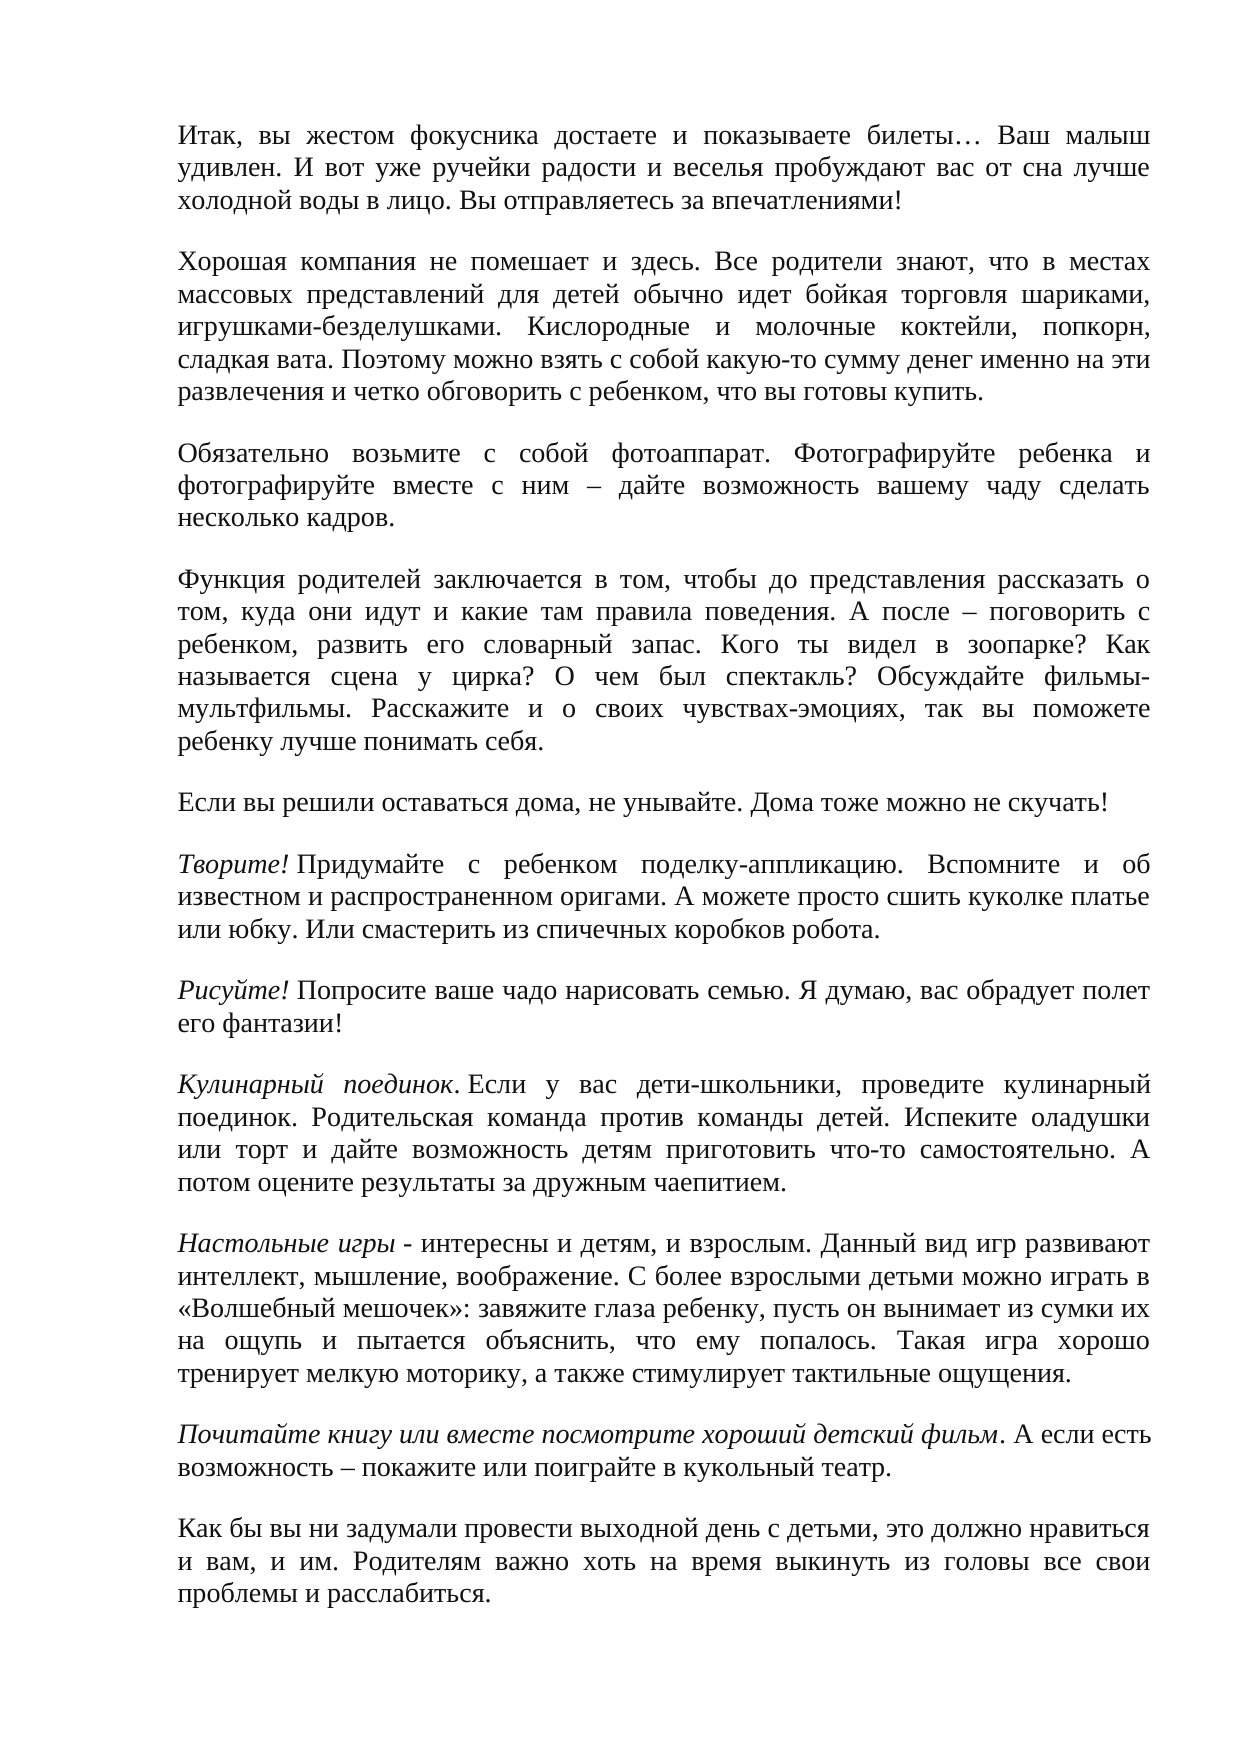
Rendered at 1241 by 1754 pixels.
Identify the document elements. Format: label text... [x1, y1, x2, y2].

text Итак, вы жестом фокусника достаете и показываете билеты… Ваш малыш удивлен. И вот уже ручейки радости и веселья пробуждают вас от сна лучше холодной воды в лицо. Вы отправляетесь за впечатлениями! [177, 118, 1152, 215]
text Творите! Придумайте с ребенком поделку-аппликацию. Вспомните и об известном и распространенном оригами. А можете просто сшить куколке платье или юбку. Или смастерить из спичечных коробков робота. [177, 847, 1152, 944]
text Кулинарный поединок. Если у вас дети-школьники, проведите кулинарный поединок. Родительская команда против команды детей. Испеките оладушки или торт и дайте возможность детям приготовить что-то самостоятельно. А потом оцените результаты за дружным чаепитием. [177, 1067, 1152, 1197]
text Хорошая компания не помешает и здесь. Все родители знают, что в местах массовых представлений для детей обычно идет бойкая торговля шариками, игрушками-безделушками. Кислородные и молочные коктейли, попкорн, сладкая вата. Поэтому можно взять с собой какую-то сумму денег именно на эти развлечения и четко обговорить с ребенком, что вы готовы купить. [177, 244, 1152, 406]
text Если вы решили оставаться дома, не унывайте. Дома тоже можно не скучать! [177, 786, 1152, 818]
text Обязательно возьмите с собой фотоаппарат. Фотографируйте ребенка и фотографируйте вместе с ним – дайте возможность вашему чаду сделать несколько кадров. [177, 436, 1152, 533]
text Рисуйте! Попросите ваше чадо нарисовать семью. Я думаю, вас обрадует полет его фантазии! [177, 973, 1152, 1038]
text Почитайте книгу или вместе посмотрите хороший детский фильм. А если есть возможность – покажите или поиграйте в кукольный театр. [177, 1417, 1152, 1482]
text Как бы вы ни задумали провести выходной день с детьми, это должно нравиться и вам, и им. Родителям важно хоть на время выкинуть из головы все свои проблемы и расслабиться. [177, 1511, 1152, 1608]
text Функция родителей заключается в том, чтобы до представления рассказать о том, куда они идут и какие там правила поведения. А после – поговорить с ребенком, развить его словарный запас. Кого ты видел в зоопарке? Как называется сцена у цирка? О чем был спектакль? Обсуждайте фильмы-мультфильмы. Расскажите и о своих чувствах-эмоциях, так вы поможете ребенку лучше понимать себя. [177, 562, 1152, 756]
text Настольные игры - интересны и детям, и взрослым. Данный вид игр развивают интеллект, мышление, воображение. С более взрослыми детьми можно играть в «Волшебный мешочек»: завяжите глаза ребенку, пусть он вынимает из сумки их на ощупь и пытается объяснить, что ему попалось. Такая игра хорошо тренирует мелкую моторику, а также стимулирует тактильные ощущения. [177, 1226, 1152, 1388]
